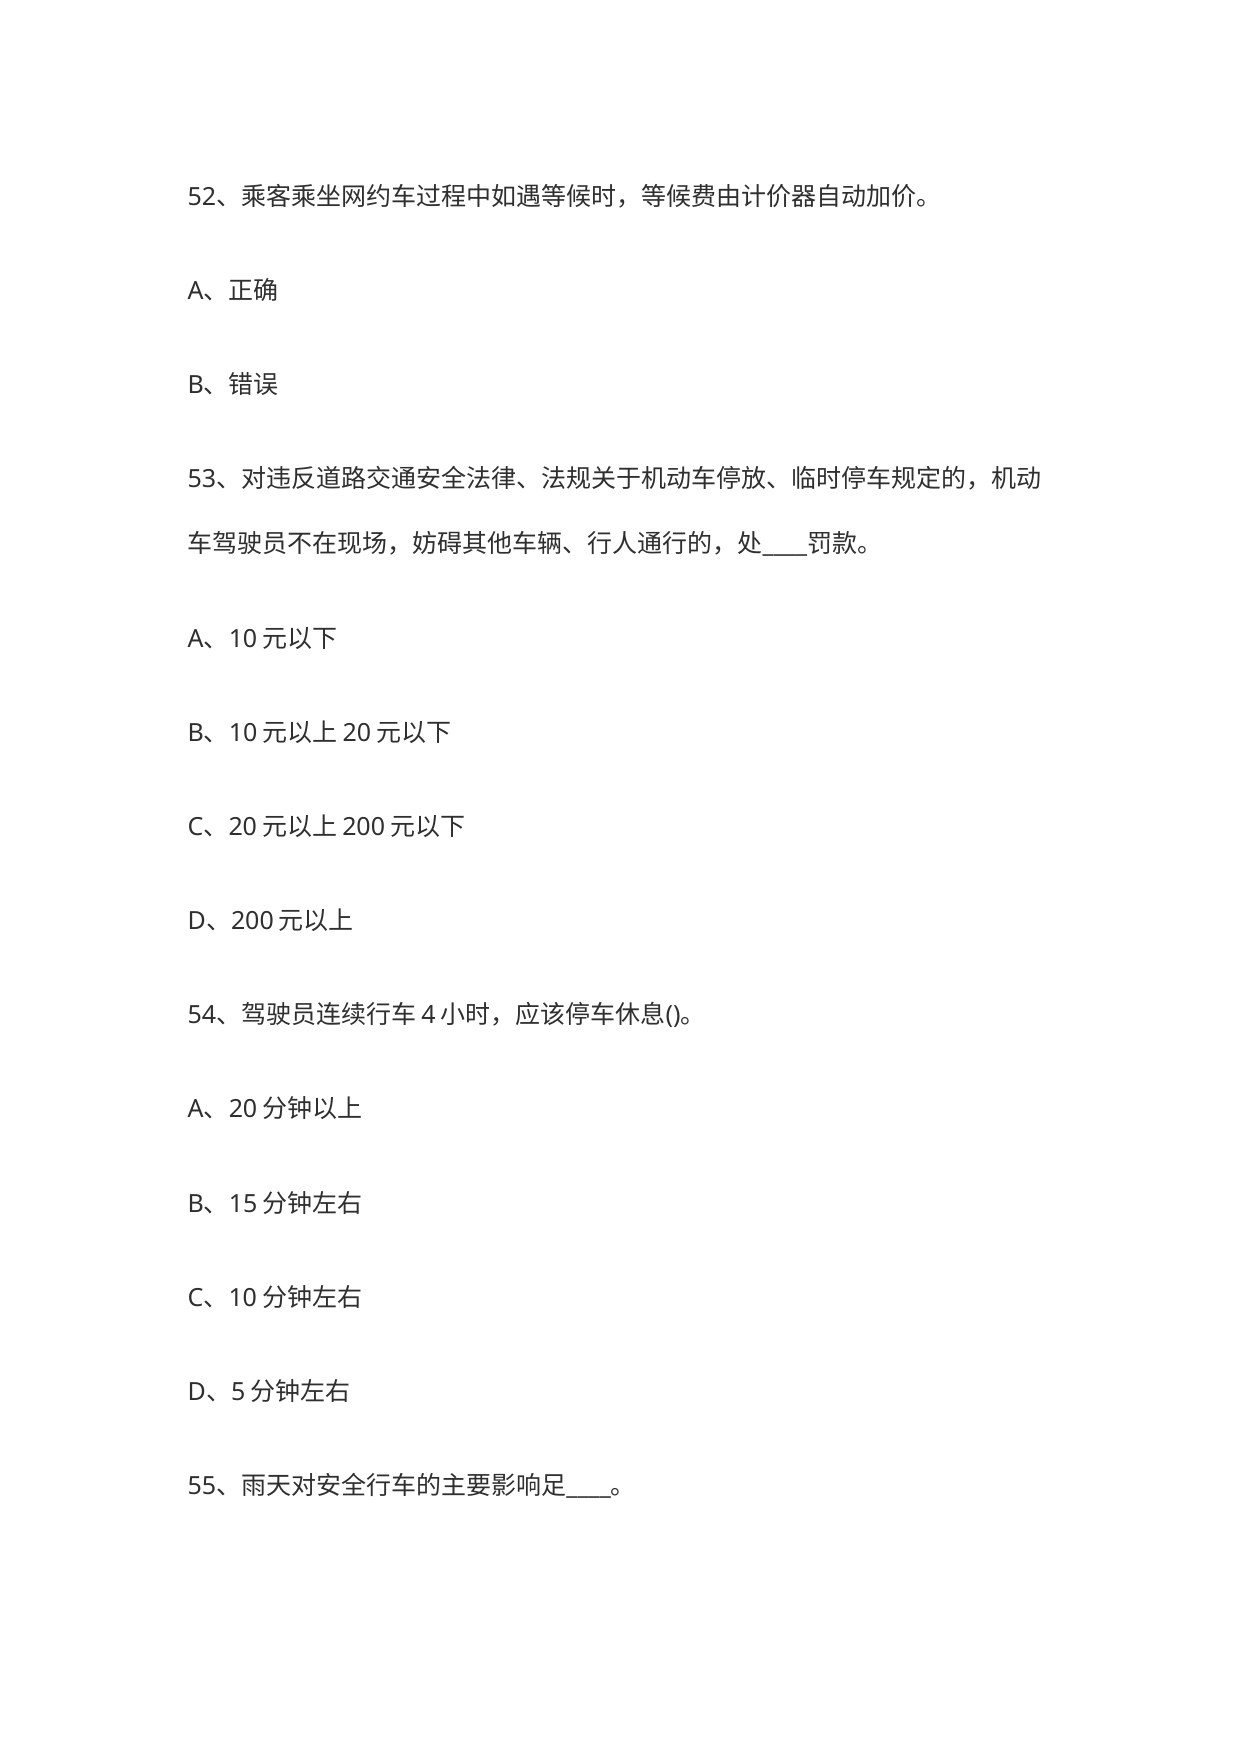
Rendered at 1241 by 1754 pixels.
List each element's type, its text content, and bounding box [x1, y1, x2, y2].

text C、20元以上200元以下 [187, 792, 1053, 857]
text A、20分钟以上 [187, 1074, 1053, 1139]
text B、10元以上20元以下 [187, 698, 1053, 763]
text 55、雨天对安全行车的主要影响足____。 [187, 1451, 1053, 1516]
text A、正确 [187, 256, 1053, 321]
text C、10分钟左右 [187, 1263, 1053, 1328]
text D、5分钟左右 [187, 1357, 1053, 1422]
text 52、乘客乘坐网约车过程中如遇等候时，等候费由计价器自动加价。 [187, 162, 1053, 227]
text A、10元以下 [187, 604, 1053, 669]
text B、错误 [187, 350, 1053, 415]
text D、200元以上 [187, 886, 1053, 951]
text 54、驾驶员连续行车4小时，应该停车休息()。 [187, 980, 1053, 1045]
text B、15分钟左右 [187, 1169, 1053, 1234]
text 53、对违反道路交通安全法律、法规关于机动车停放、临时停车规定的，机动车驾驶员不在现场，妨碍其他车辆、行人通行的，处____罚款。 [187, 444, 1053, 574]
